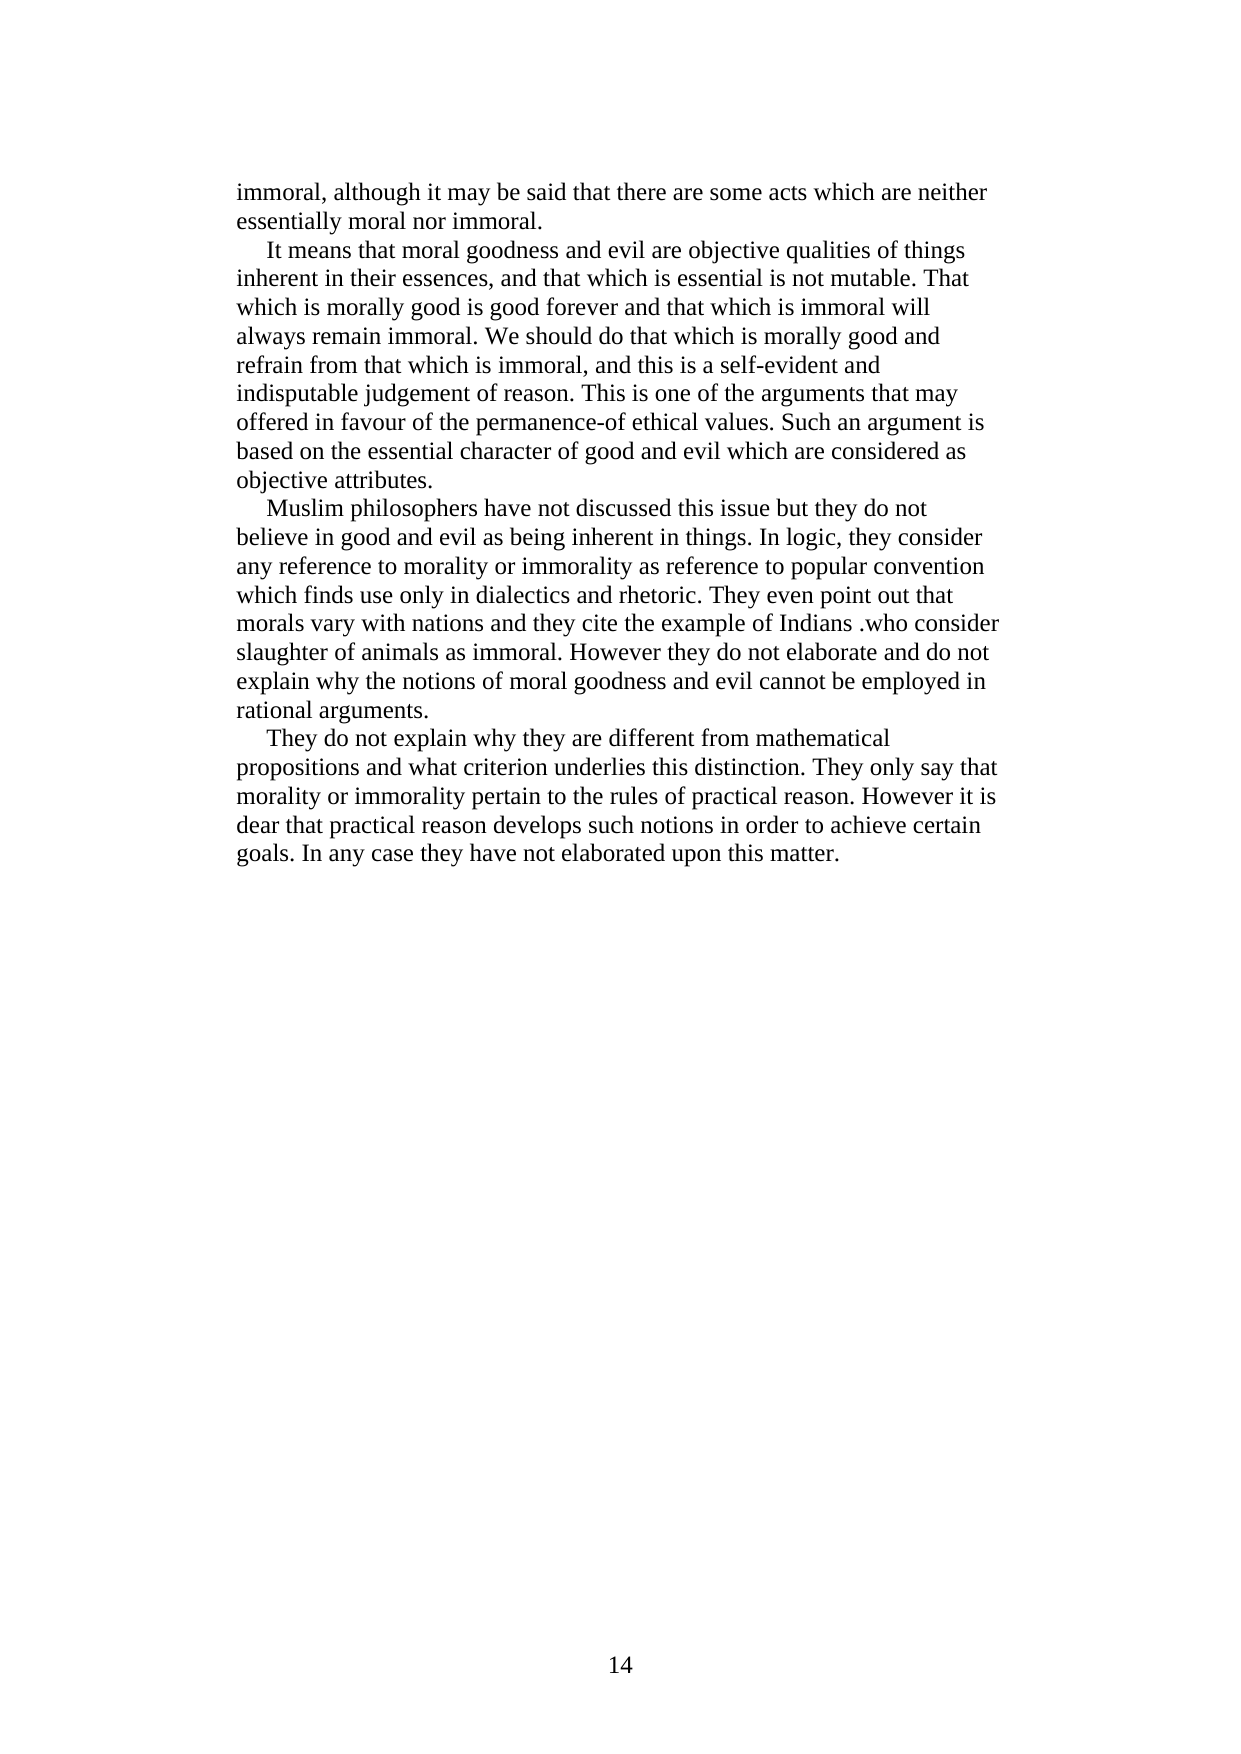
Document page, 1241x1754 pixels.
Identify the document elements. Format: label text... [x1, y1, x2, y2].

text Muslim philosophers have not discussed this issue but they do not believe in good and evil as being inherent in things. In logic, they consider any reference to morality or immorality as reference to popular convention which finds use only in dialectics and rhetoric. They even point out that morals vary with nations and they cite the example of Indians .who consider slaughter of animals as immoral. However they do not elaborate and do not explain why the notions of moral goodness and evil cannot be employed in rational arguments. [236, 493, 1004, 723]
text They do not explain why they are different from mathematical propositions and what criterion underlies this distinction. They only say that morality or immorality pertain to the rules of practical reason. However it is dear that practical reason develops such notions in order to achieve certain goals. In any case they have not elaborated upon this matter. [236, 723, 1004, 867]
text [236, 177, 1004, 235]
text It means that moral goodness and evil are objective qualities of things inherent in their essences, and that which is essential is not mutable. That which is morally good is good forever and that which is immoral will always remain immoral. We should do that which is morally good and refrain from that which is immoral, and this is a self-evident and indisputable judgement of reason. This is one of the arguments that may offered in favour of the permanence-of ethical values. Such an argument is based on the essential character of good and evil which are considered as objective attributes. [236, 235, 1004, 493]
